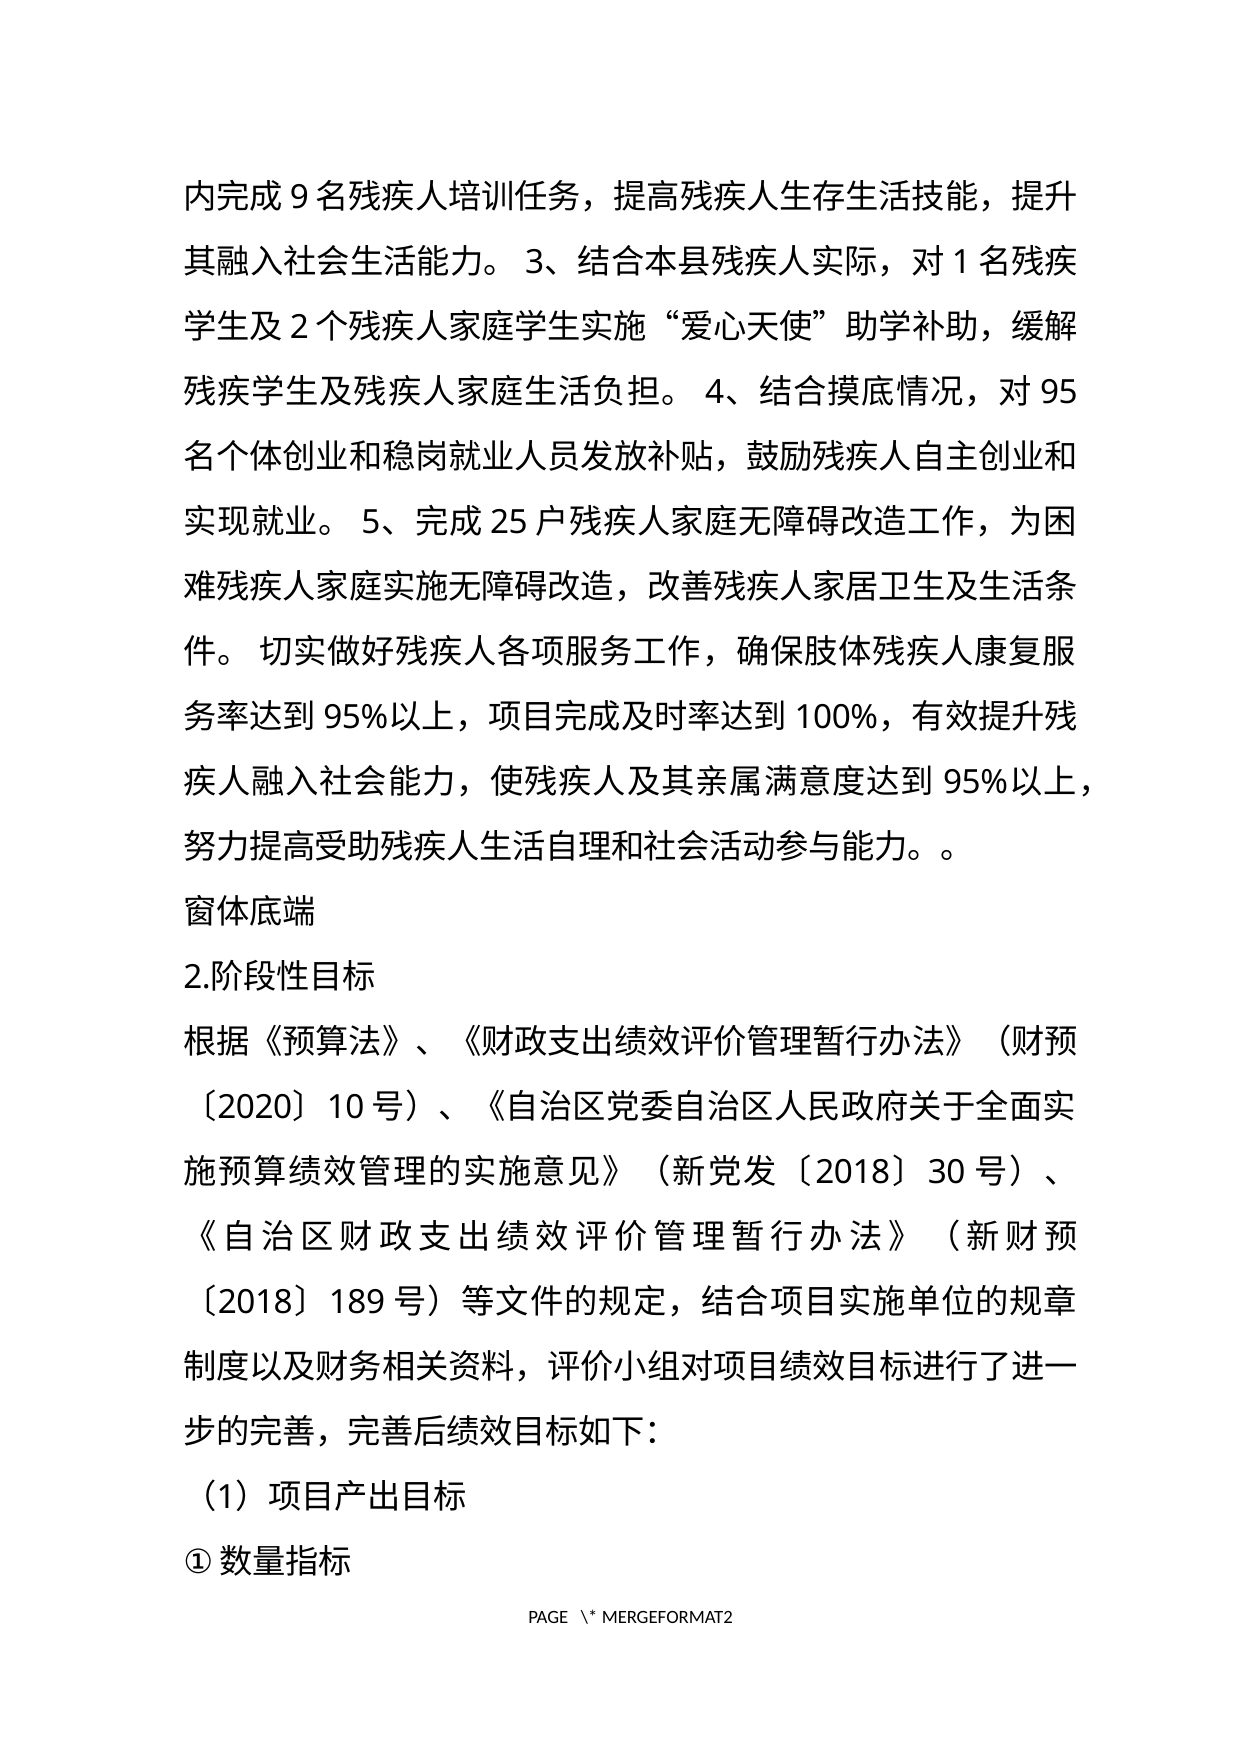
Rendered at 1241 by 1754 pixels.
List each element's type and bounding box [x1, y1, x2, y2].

text [183, 162, 1078, 1592]
